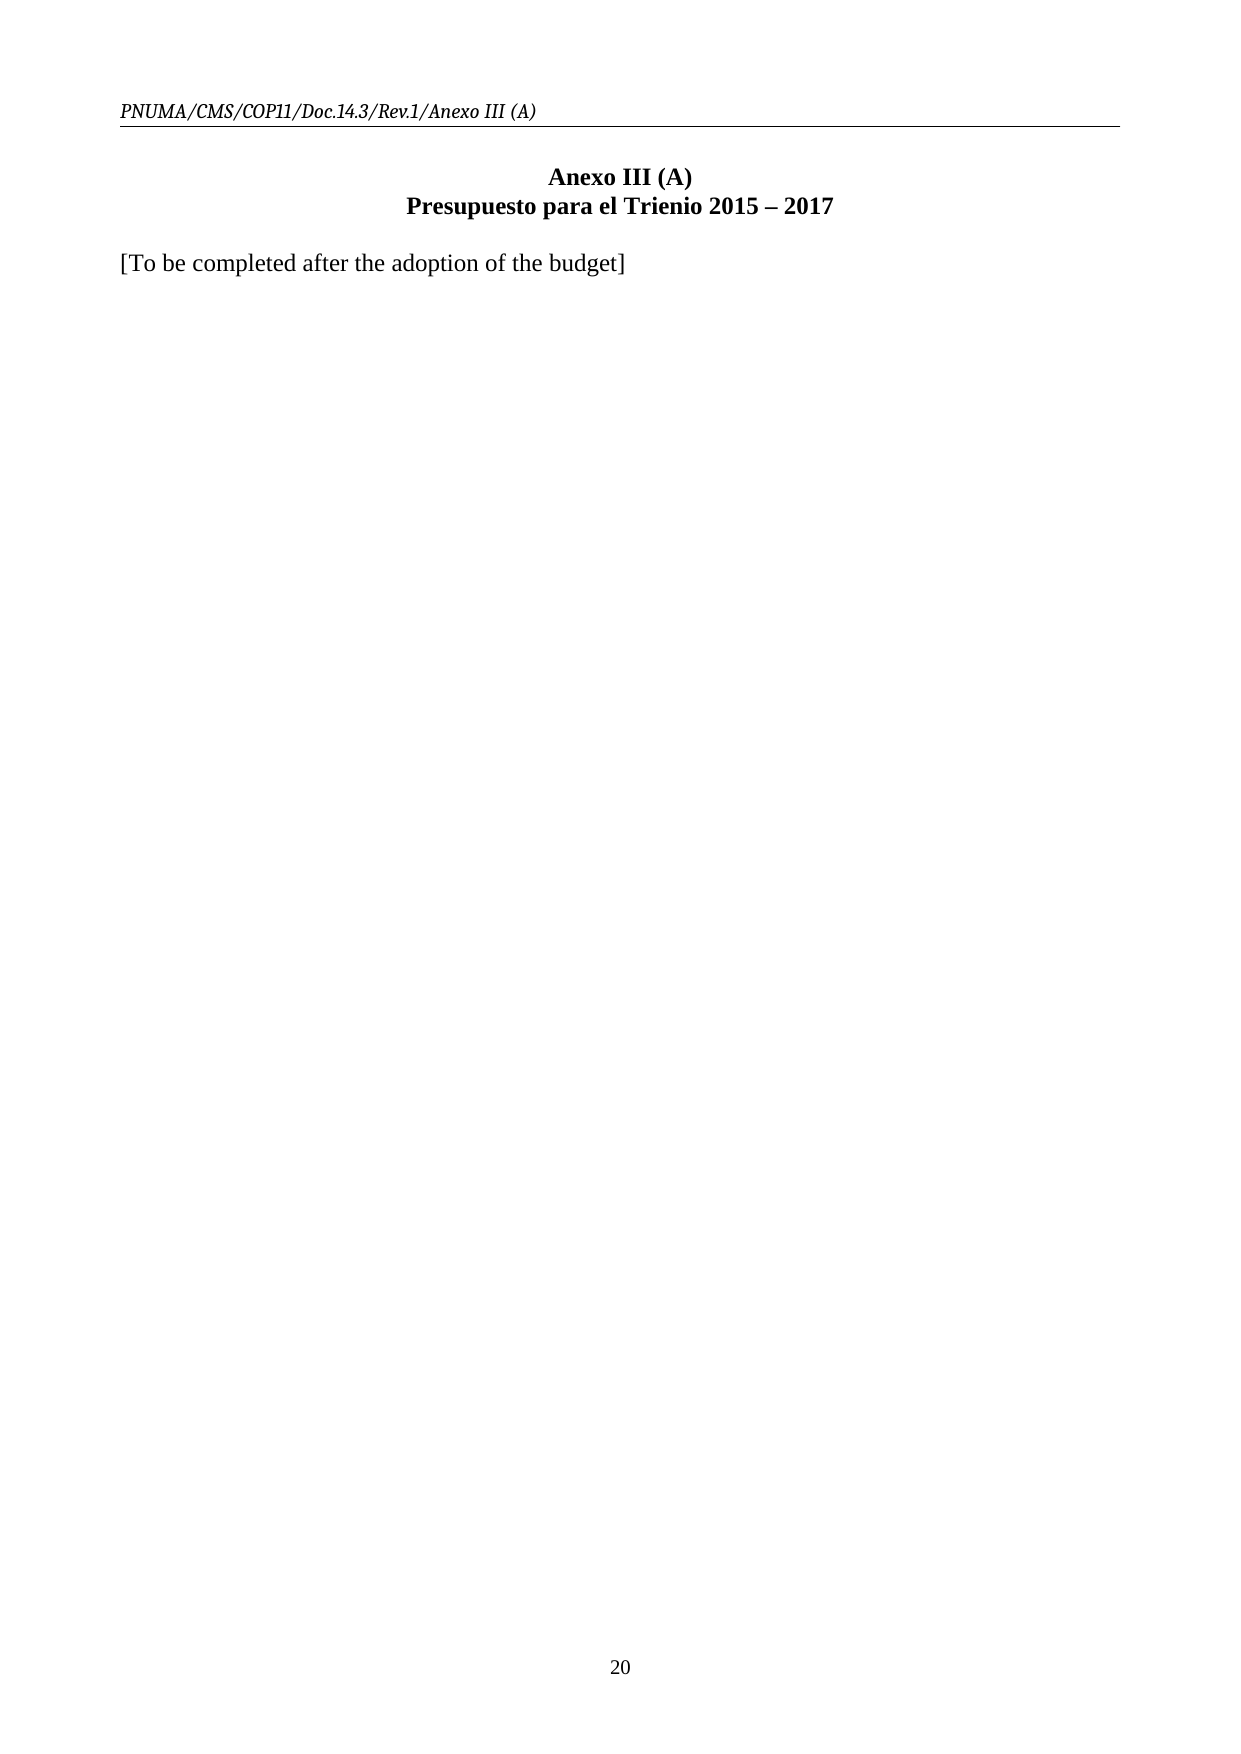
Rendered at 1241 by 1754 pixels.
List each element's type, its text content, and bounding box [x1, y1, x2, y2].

text Anexo III (A) [120, 162, 1120, 191]
text [To be completed after the adoption of the budget] [120, 248, 1120, 277]
text Presupuesto para el Trienio 2015 – 2017 [120, 191, 1120, 219]
